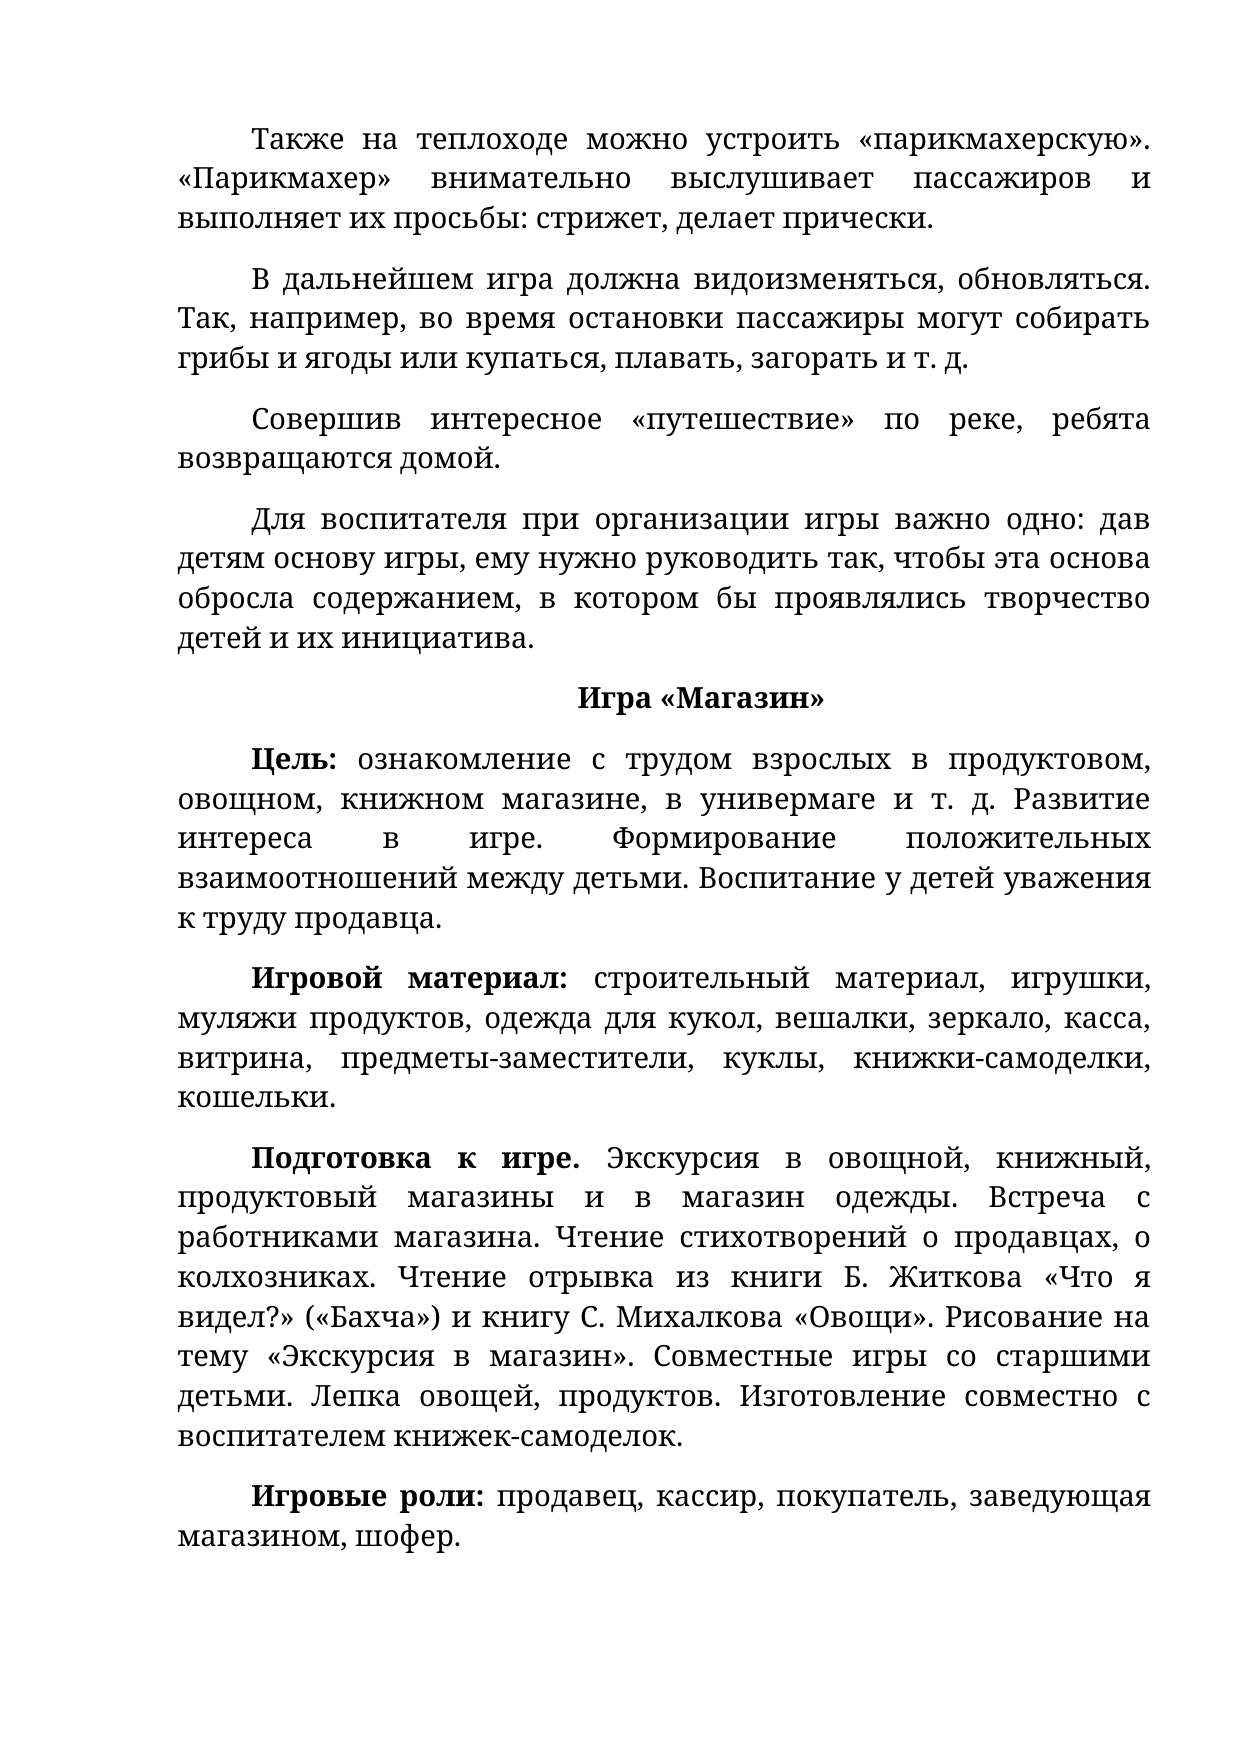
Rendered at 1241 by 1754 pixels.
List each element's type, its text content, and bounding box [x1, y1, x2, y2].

text Совершив интересное «путешествие» по реке, ребята возвращаются домой. [177, 398, 1152, 477]
text Игра «Магазин» [177, 678, 1152, 717]
text Цель: ознакомление с трудом взрослых в продуктовом, овощном, книжном магазине, в универмаге и т. д. Развитие интереса в игре. Формирование положительных взаимоотношений между детьми. Воспитание у детей уважения к труду продавца. [177, 738, 1152, 937]
text В дальнейшем игра должна видоизменяться, обновляться. Так, например, во время остановки пассажиры могут собирать грибы и ягоды или купаться, плавать, загорать и т. д. [177, 258, 1152, 377]
text Также на теплоходе можно устроить «парикмахерскую». «Парикмахер» внимательно выслушивает пассажиров и выполняет их просьбы: стрижет, делает прически. [177, 118, 1152, 237]
text Для воспитателя при организации игры важно одно: дав детям основу игры, ему нужно руководить так, чтобы эта основа обросла содержанием, в котором бы проявлялись творчество детей и их инициатива. [177, 498, 1152, 657]
text Игровой материал: строительный материал, игрушки, муляжи продуктов, одежда для кукол, вешалки, зеркало, касса, витрина, предметы-заместители, куклы, книжки-самоделки, кошельки. [177, 957, 1152, 1116]
text Подготовка к игре. Экскурсия в овощной, книжный, продуктовый магазины и в магазин одежды. Встреча с работниками магазина. Чтение стихотворений о продавцах, о колхозниках. Чтение отрывка из книги Б. Житкова «Что я видел?» («Бахча») и книгу С. Михалкова «Овощи». Рисование на тему «Экскурсия в магазин». Совместные игры со старшими детьми. Лепка овощей, продуктов. Изготовление совместно с воспитателем книжек-самоделок. [177, 1137, 1152, 1454]
text Игровые роли: продавец, кассир, покупатель, заведующая магазином, шофер. [177, 1475, 1152, 1555]
